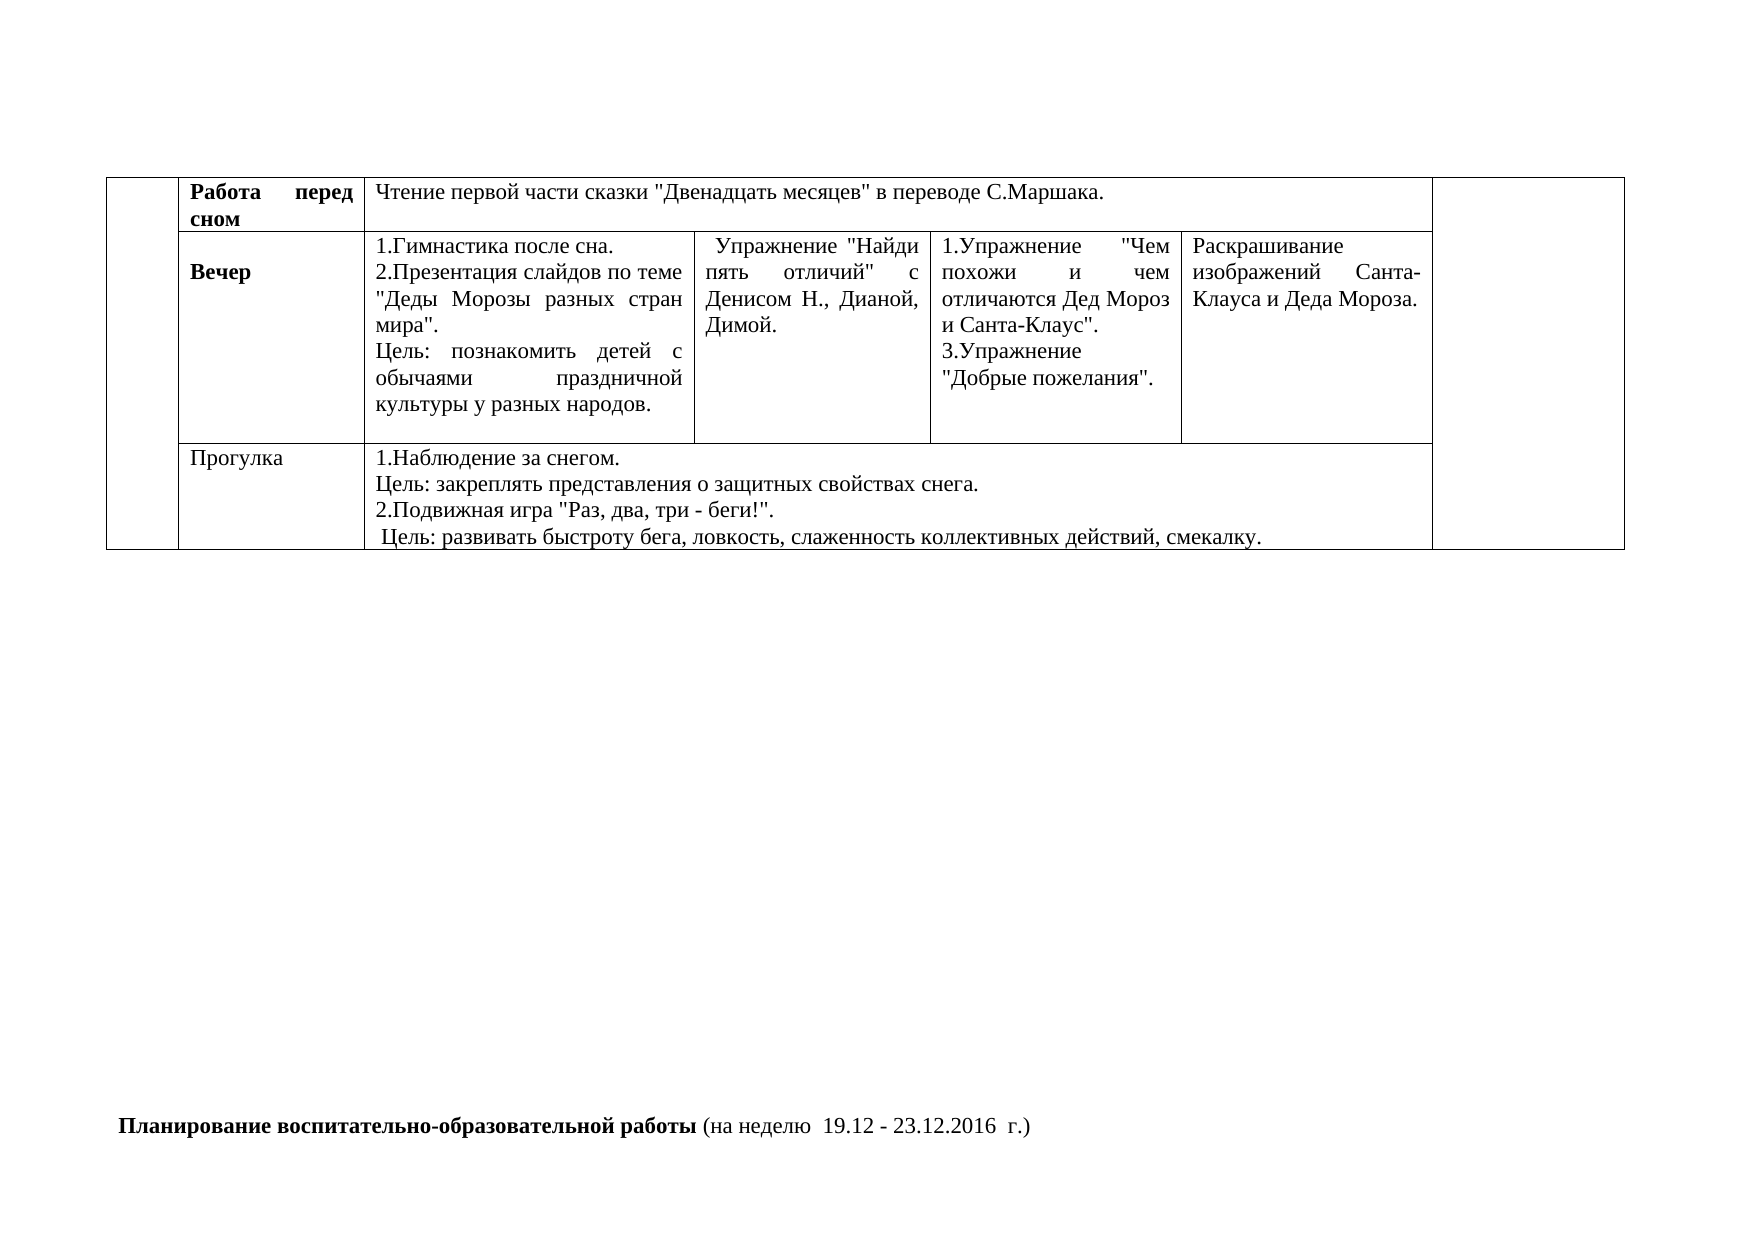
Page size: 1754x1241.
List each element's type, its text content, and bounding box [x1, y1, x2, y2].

table_cell Прогулка [179, 444, 364, 549]
table_cell 1.Гимнастика после сна. 2.Презентация слайдов по теме "Деды Морозы разных стран мира". Цель: познакомить детей с обычаями праздничной культуры у разных народов. [365, 232, 694, 443]
table_cell Чтение первой части сказки "Двенадцать месяцев" в переводе С.Маршака. [365, 178, 1432, 231]
table_cell Упражнение "Найди пять отличий" с Денисом Н., Дианой, Димой. [695, 232, 930, 443]
table_cell 1.Наблюдение за снегом. Цель: закреплять представления о защитных свойствах снега. 2.Подвижная игра "Раз, два, три - беги!". Цель: развивать быстроту бега, ловкость, слаженность коллективных действий, смекалку. [365, 444, 1432, 549]
table_cell Работа перед сном [179, 178, 364, 231]
table_cell Раскрашивание изображений Санта-Клауса и Деда Мороза. [1182, 232, 1432, 443]
table_cell 1.Упражнение "Чем похожи и чем отличаются Дед Мороз и Санта-Клаус". 3.Упражнение "Добрые пожелания". [931, 232, 1181, 443]
table_cell Вечер [179, 232, 364, 443]
text Планирование воспитательно-образовательной работы (на неделю 19.12 - 23.12.2016 г.) [118, 1112, 1636, 1138]
